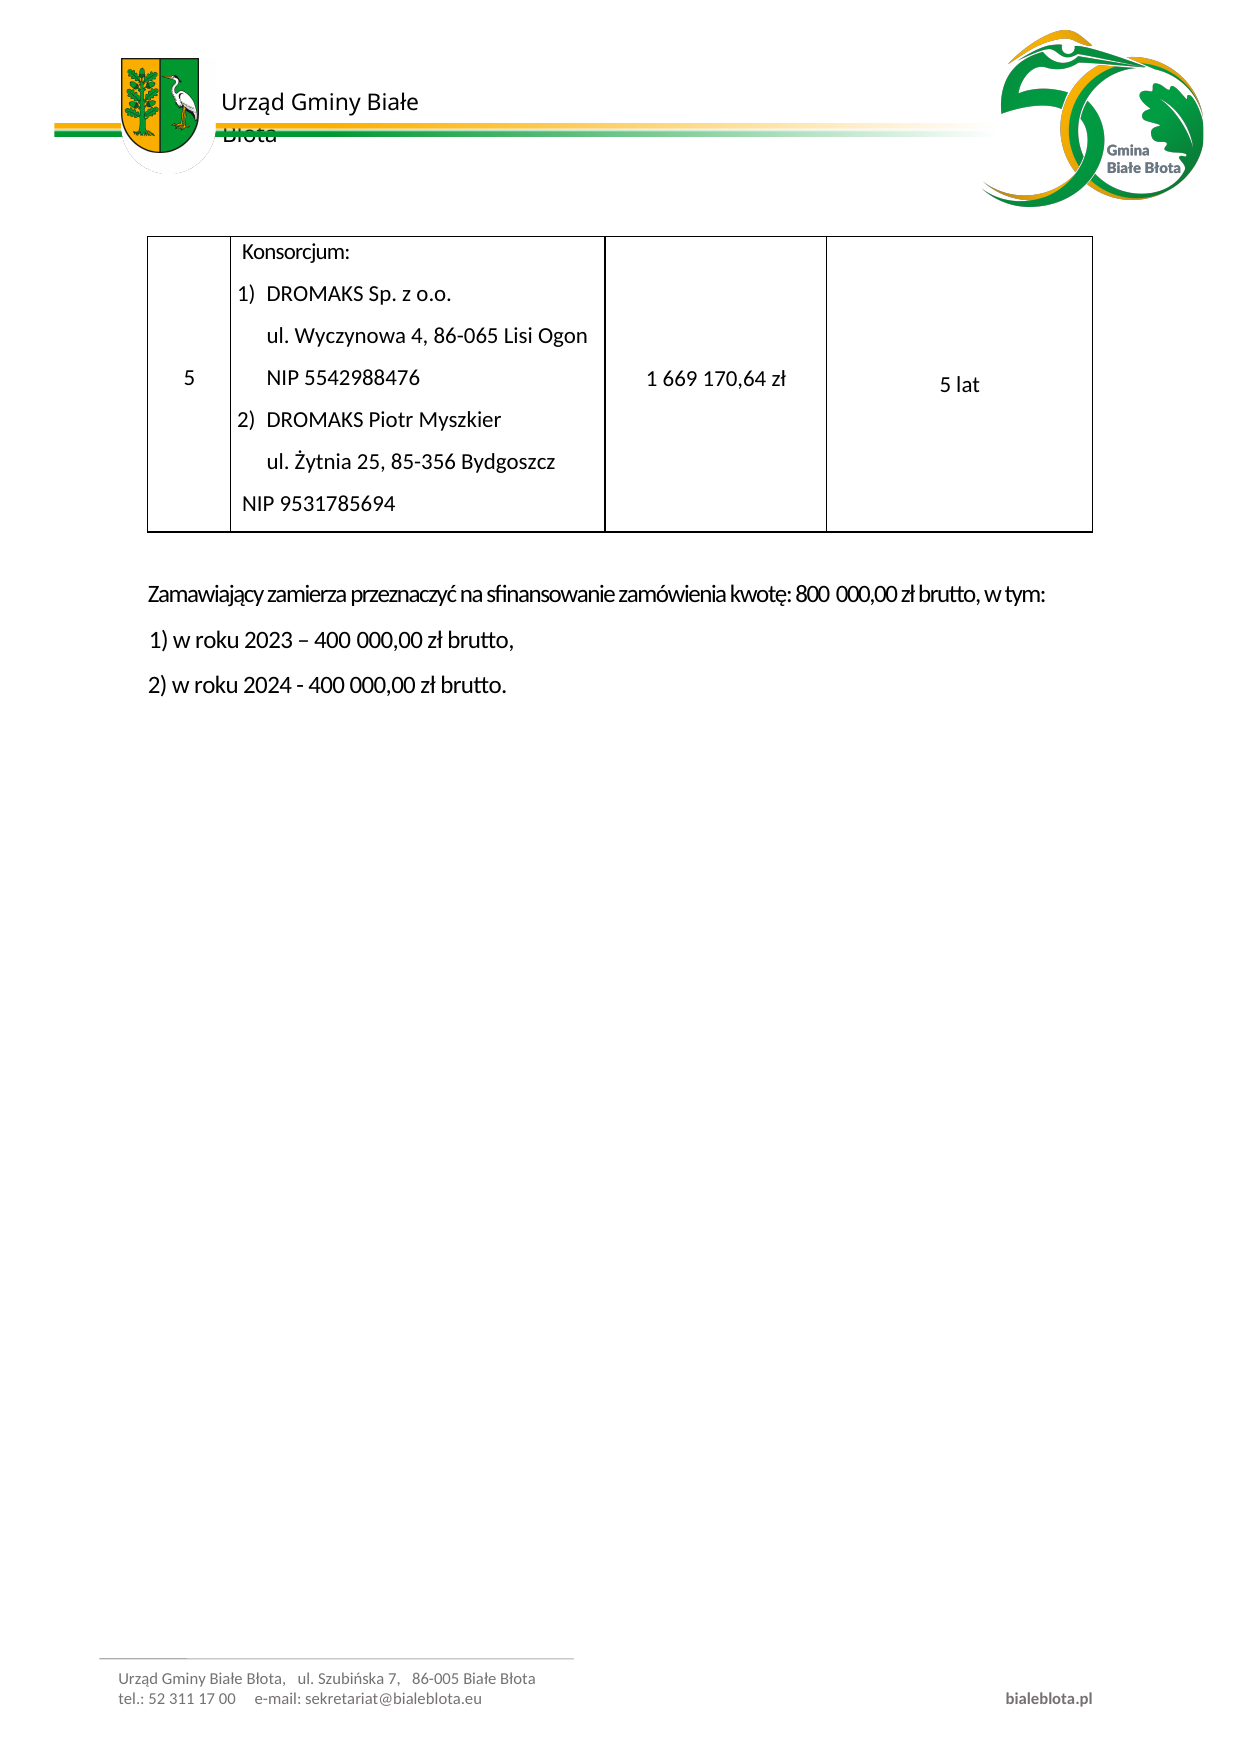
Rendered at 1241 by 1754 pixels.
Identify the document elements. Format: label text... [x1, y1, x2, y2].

table_cell Konsorcjum: DROMAKS Sp. z o.o. ul. Wyczynowa 4, 86-065 Lisi Ogon NIP 5542988476 DROMAKS Piotr Myszkier ul. Żytnia 25, 85-356 Bydgoszcz NIP 9531785694 [231, 237, 604, 531]
text 2) w roku 2024 - 400 000,00 zł brutto. [148, 670, 1079, 700]
picture [216, 30, 1204, 207]
table_cell 1 669 170,64 zł [606, 237, 826, 531]
table_cell 5 [148, 237, 230, 531]
text Zamawiający zamierza przeznaczyć na sfinansowanie zamówienia kwotę: 800 000,00 zł brutto, w tym: 1) w roku 2023 – 400 000,00 zł brutto, [148, 578, 1079, 654]
picture [54, 58, 199, 153]
table_cell 5 lat [827, 237, 1092, 531]
